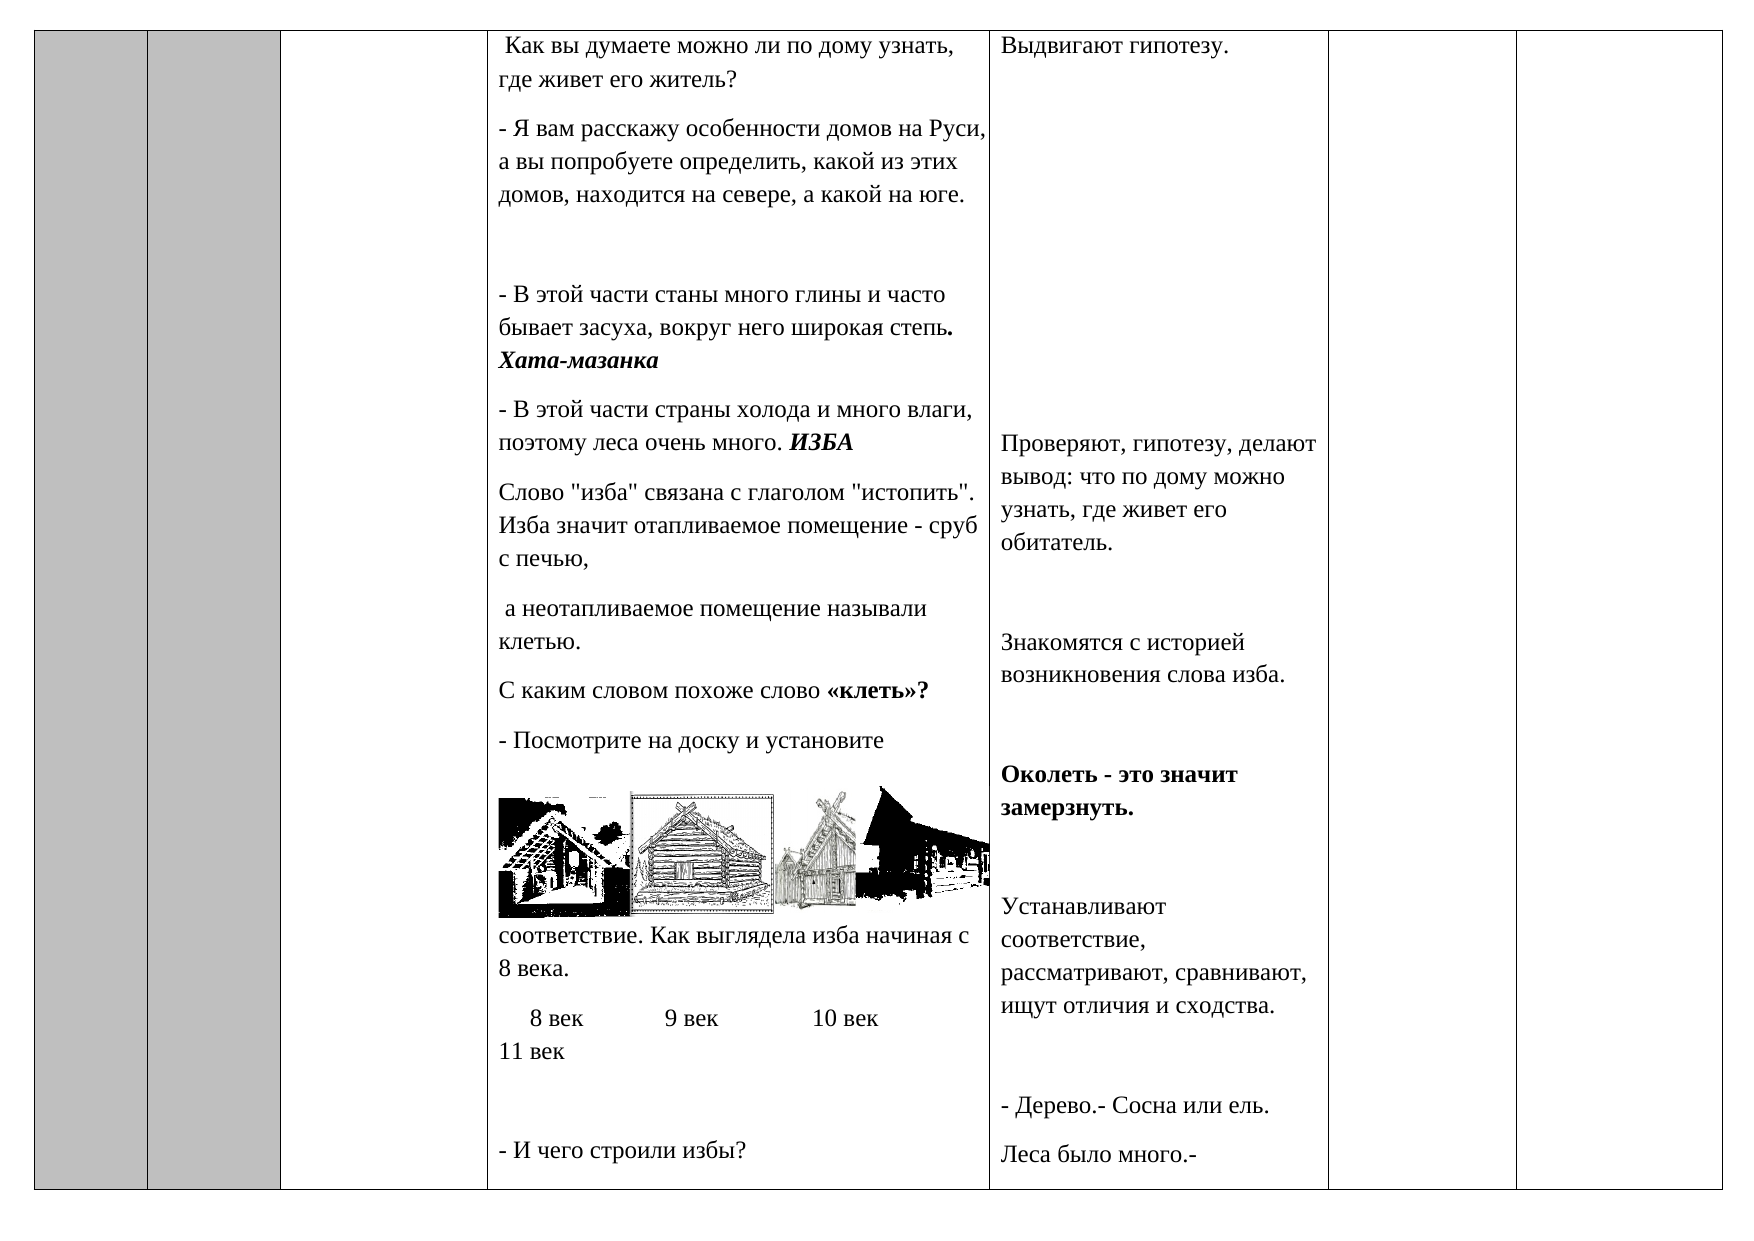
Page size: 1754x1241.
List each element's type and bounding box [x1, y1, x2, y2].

table_cell [1329, 31, 1516, 1189]
table_cell [281, 31, 487, 1189]
table_cell [990, 31, 1328, 1189]
table_cell [488, 31, 989, 1189]
picture [629, 788, 927, 917]
table_cell [35, 31, 147, 1189]
table_cell [148, 31, 280, 1189]
table_cell [1517, 31, 1722, 1189]
